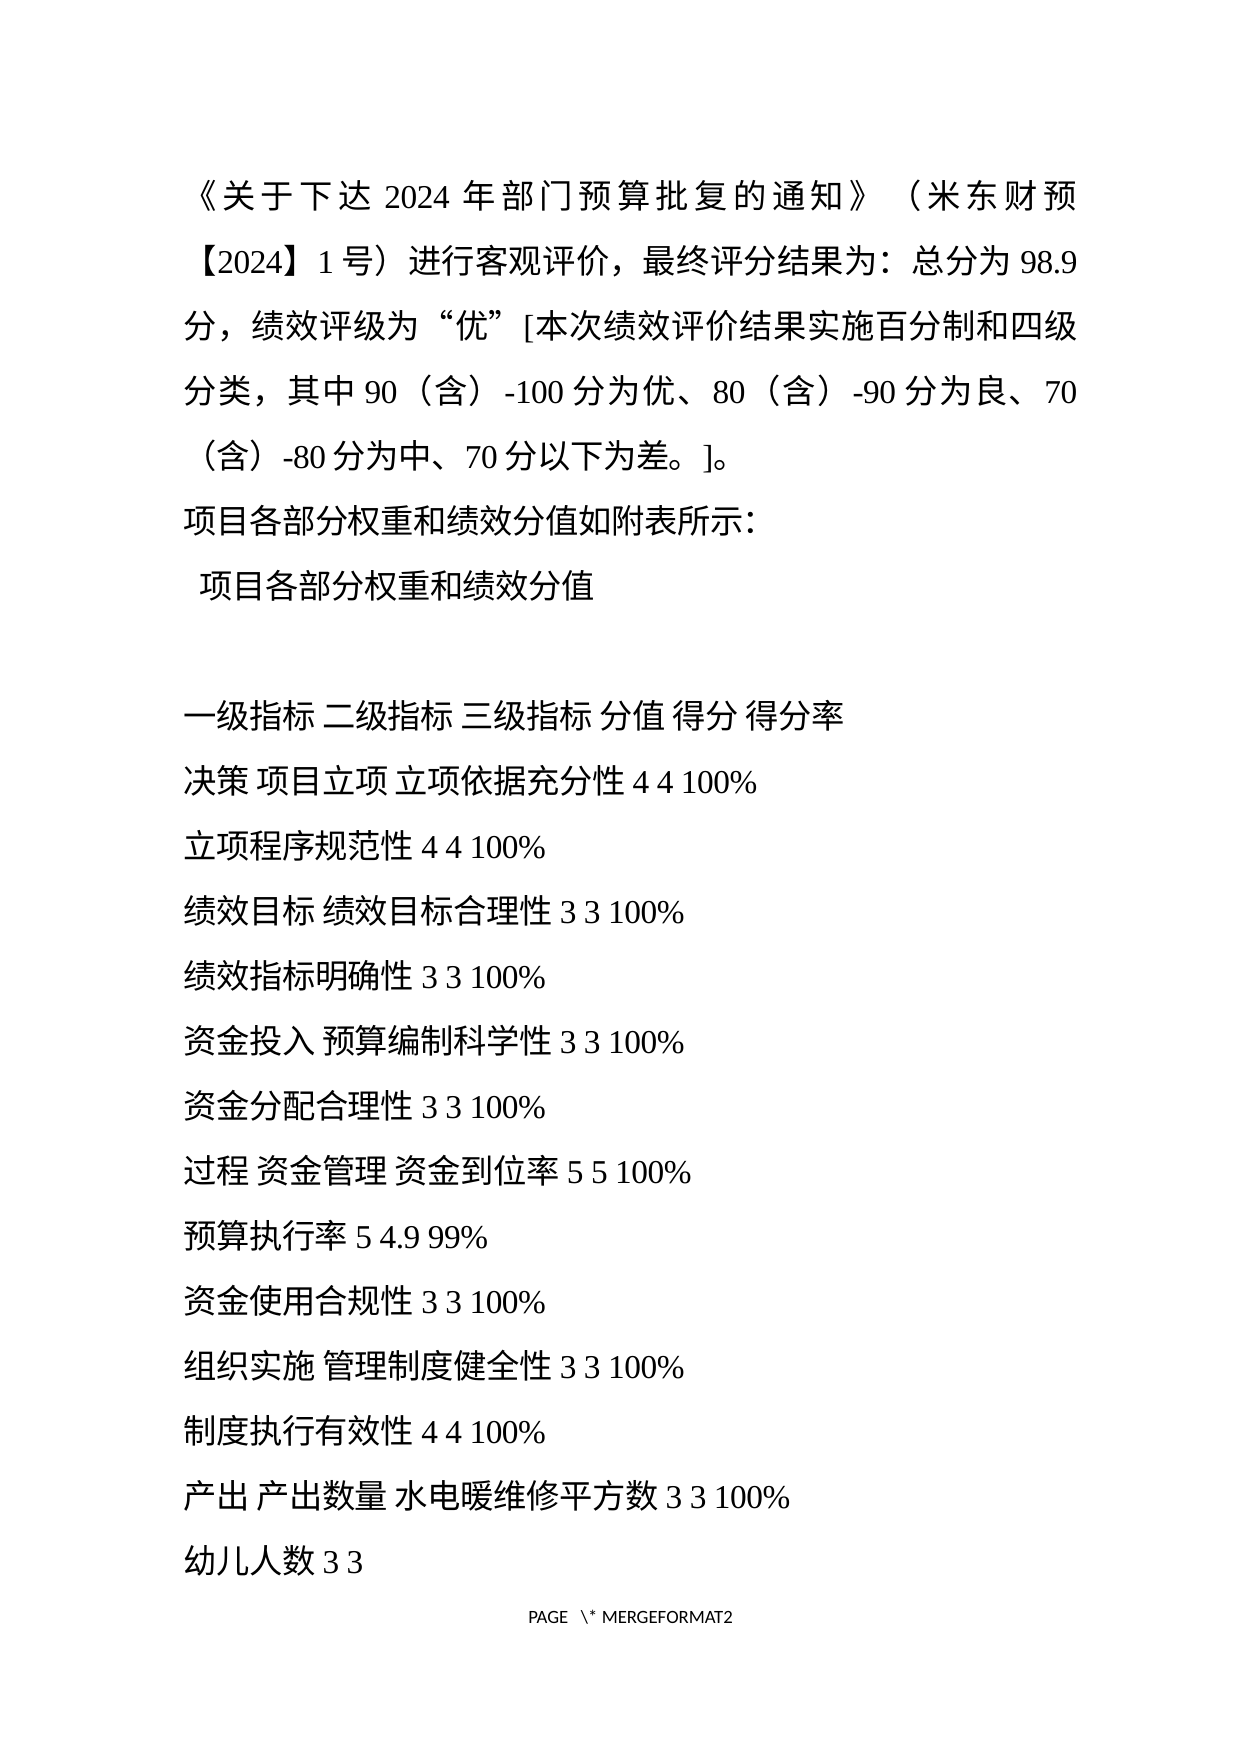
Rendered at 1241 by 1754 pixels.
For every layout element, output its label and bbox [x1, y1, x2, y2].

text [183, 617, 1078, 1592]
